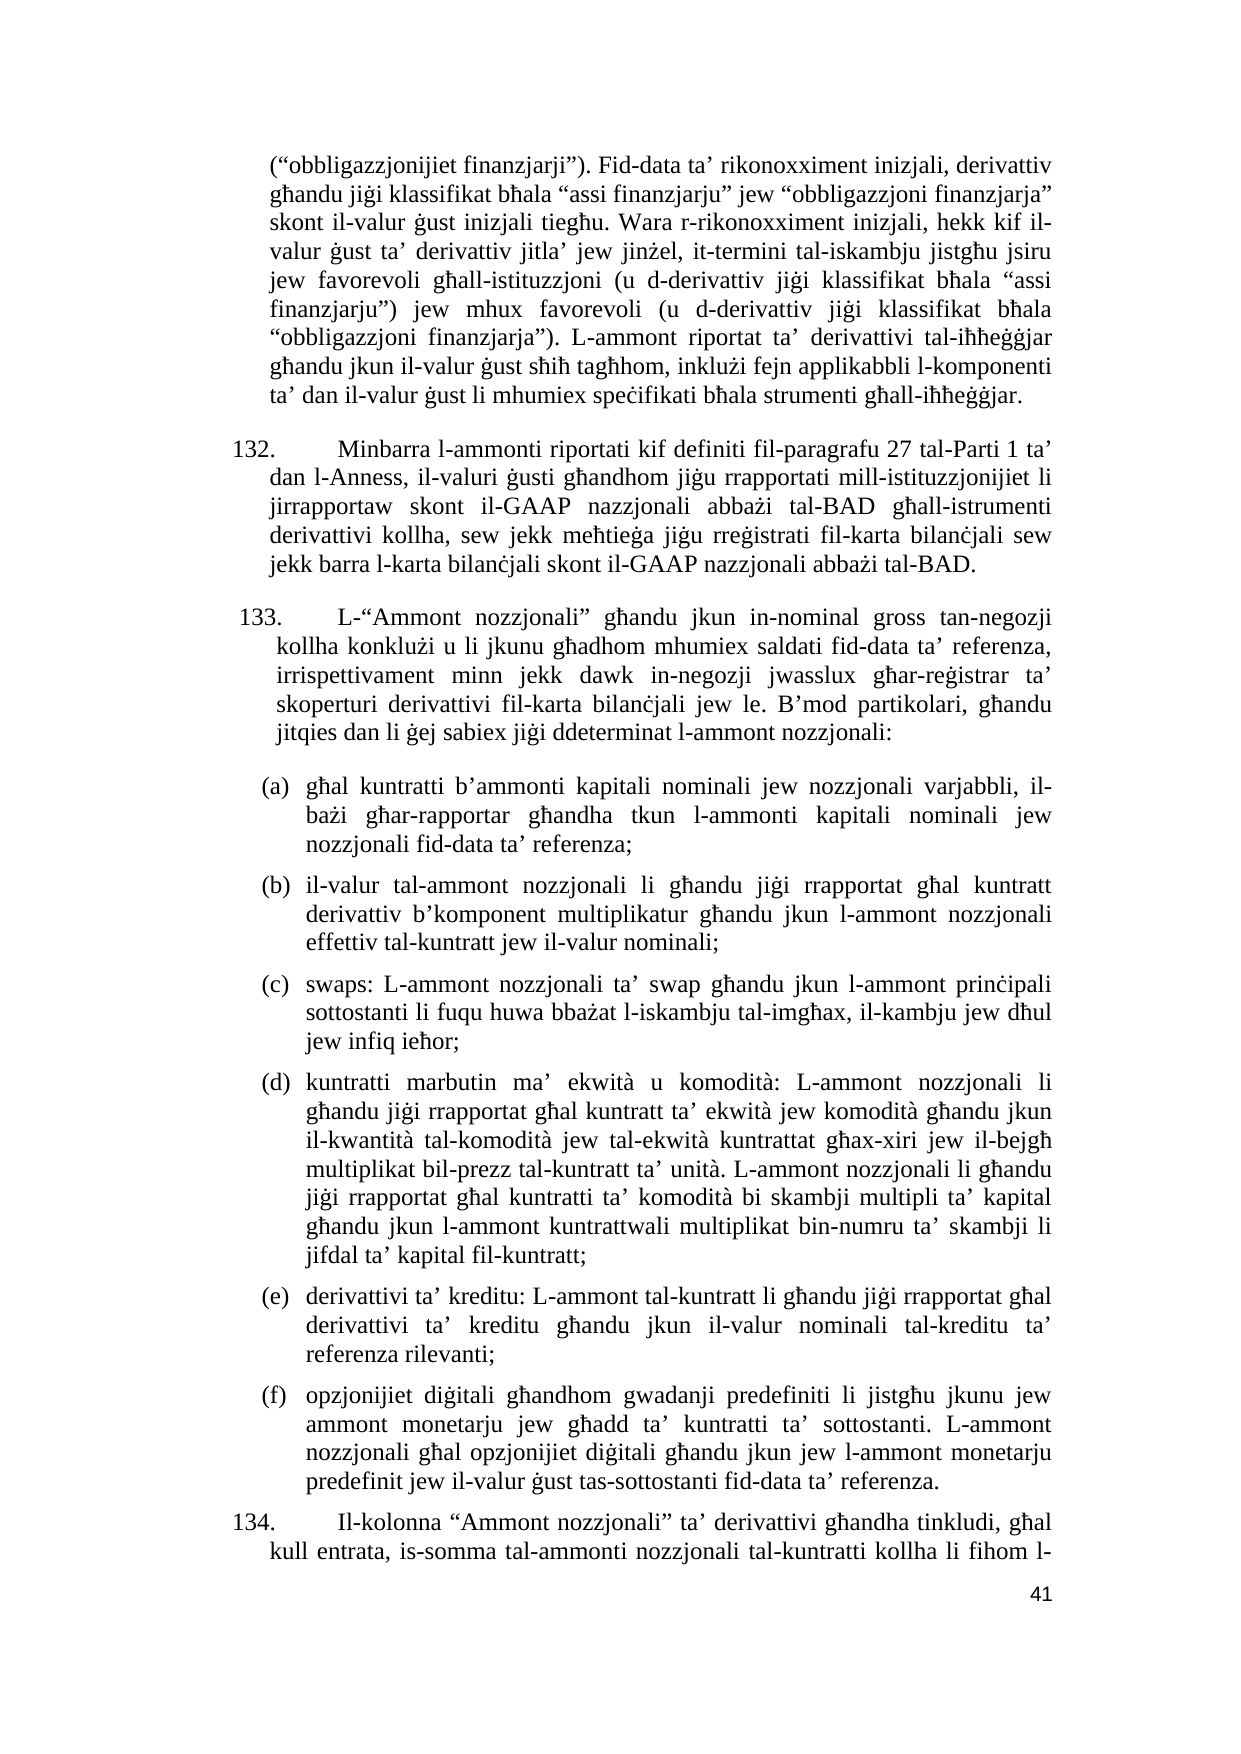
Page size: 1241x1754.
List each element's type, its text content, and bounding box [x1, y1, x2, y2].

text L-“Ammont nozzjonali” għandu jkun in-nominal gross tan-negozji kollha konklużi u li jkunu għadhom mhumiex saldati fid-data ta’ referenza, irrispettivament minn jekk dawk in-negozji jwasslux għar-reġistrar ta’ skoperturi derivattivi fil-karta bilanċjali jew le. B’mod partikolari, għandu jitqies dan li ġej sabiex jiġi ddeterminat l-ammont nozzjonali: [239, 602, 1053, 746]
text Minbarra l-ammonti riportati kif definiti fil-paragrafu 27 tal-Parti 1 ta’ dan l-Anness, il-valuri ġusti għandhom jiġu rrapportati mill-istituzzjonijiet li jirrapportaw skont il-GAAP nazzjonali abbażi tal-BAD għall-istrumenti derivattivi kollha, sew jekk meħtieġa jiġu rreġistrati fil-karta bilanċjali sew jekk barra l-karta bilanċjali skont il-GAAP nazzjonali abbażi tal-BAD. [232, 434, 1053, 577]
list il-valur tal-ammont nozzjonali li għandu jiġi rrapportat għal kuntratt derivattiv b’komponent multiplikatur għandu jkun l-ammont nozzjonali effettiv tal-kuntratt jew il-valur nominali; [261, 870, 1053, 956]
list swaps: L-ammont nozzjonali ta’ swap għandu jkun l-ammont prinċipali sottostanti li fuqu huwa bbażat l-iskambju tal-imgħax, il-kambju jew dħul jew infiq ieħor; [261, 969, 1053, 1055]
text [232, 150, 1053, 409]
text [232, 1507, 1053, 1565]
list għal kuntratti b’ammonti kapitali nominali jew nozzjonali varjabbli, il-bażi għar-rapportar għandha tkun l-ammonti kapitali nominali jew nozzjonali fid-data ta’ referenza; [261, 771, 1053, 857]
list derivattivi ta’ kreditu: L-ammont tal-kuntratt li għandu jiġi rrapportat għal derivattivi ta’ kreditu għandu jkun il-valur nominali tal-kreditu ta’ referenza rilevanti; [261, 1281, 1053, 1367]
list opzjonijiet diġitali għandhom gwadanji predefiniti li jistgħu jkunu jew ammont monetarju jew għadd ta’ kuntratti ta’ sottostanti. L-ammont nozzjonali għal opzjonijiet diġitali għandu jkun jew l-ammont monetarju predefinit jew il-valur ġust tas-sottostanti fid-data ta’ referenza. [261, 1380, 1053, 1495]
list kuntratti marbutin ma’ ekwità u komodità: L-ammont nozzjonali li għandu jiġi rrapportat għal kuntratt ta’ ekwità jew komodità għandu jkun il-kwantità tal-komodità jew tal-ekwità kuntrattat għax-xiri jew il-bejgħ multiplikat bil-prezz tal-kuntratt ta’ unità. L-ammont nozzjonali li għandu jiġi rrapportat għal kuntratti ta’ komodità bi skambji multipli ta’ kapital għandu jkun l-ammont kuntrattwali multiplikat bin-numru ta’ skambji li jifdal ta’ kapital fil-kuntratt; [261, 1067, 1053, 1269]
